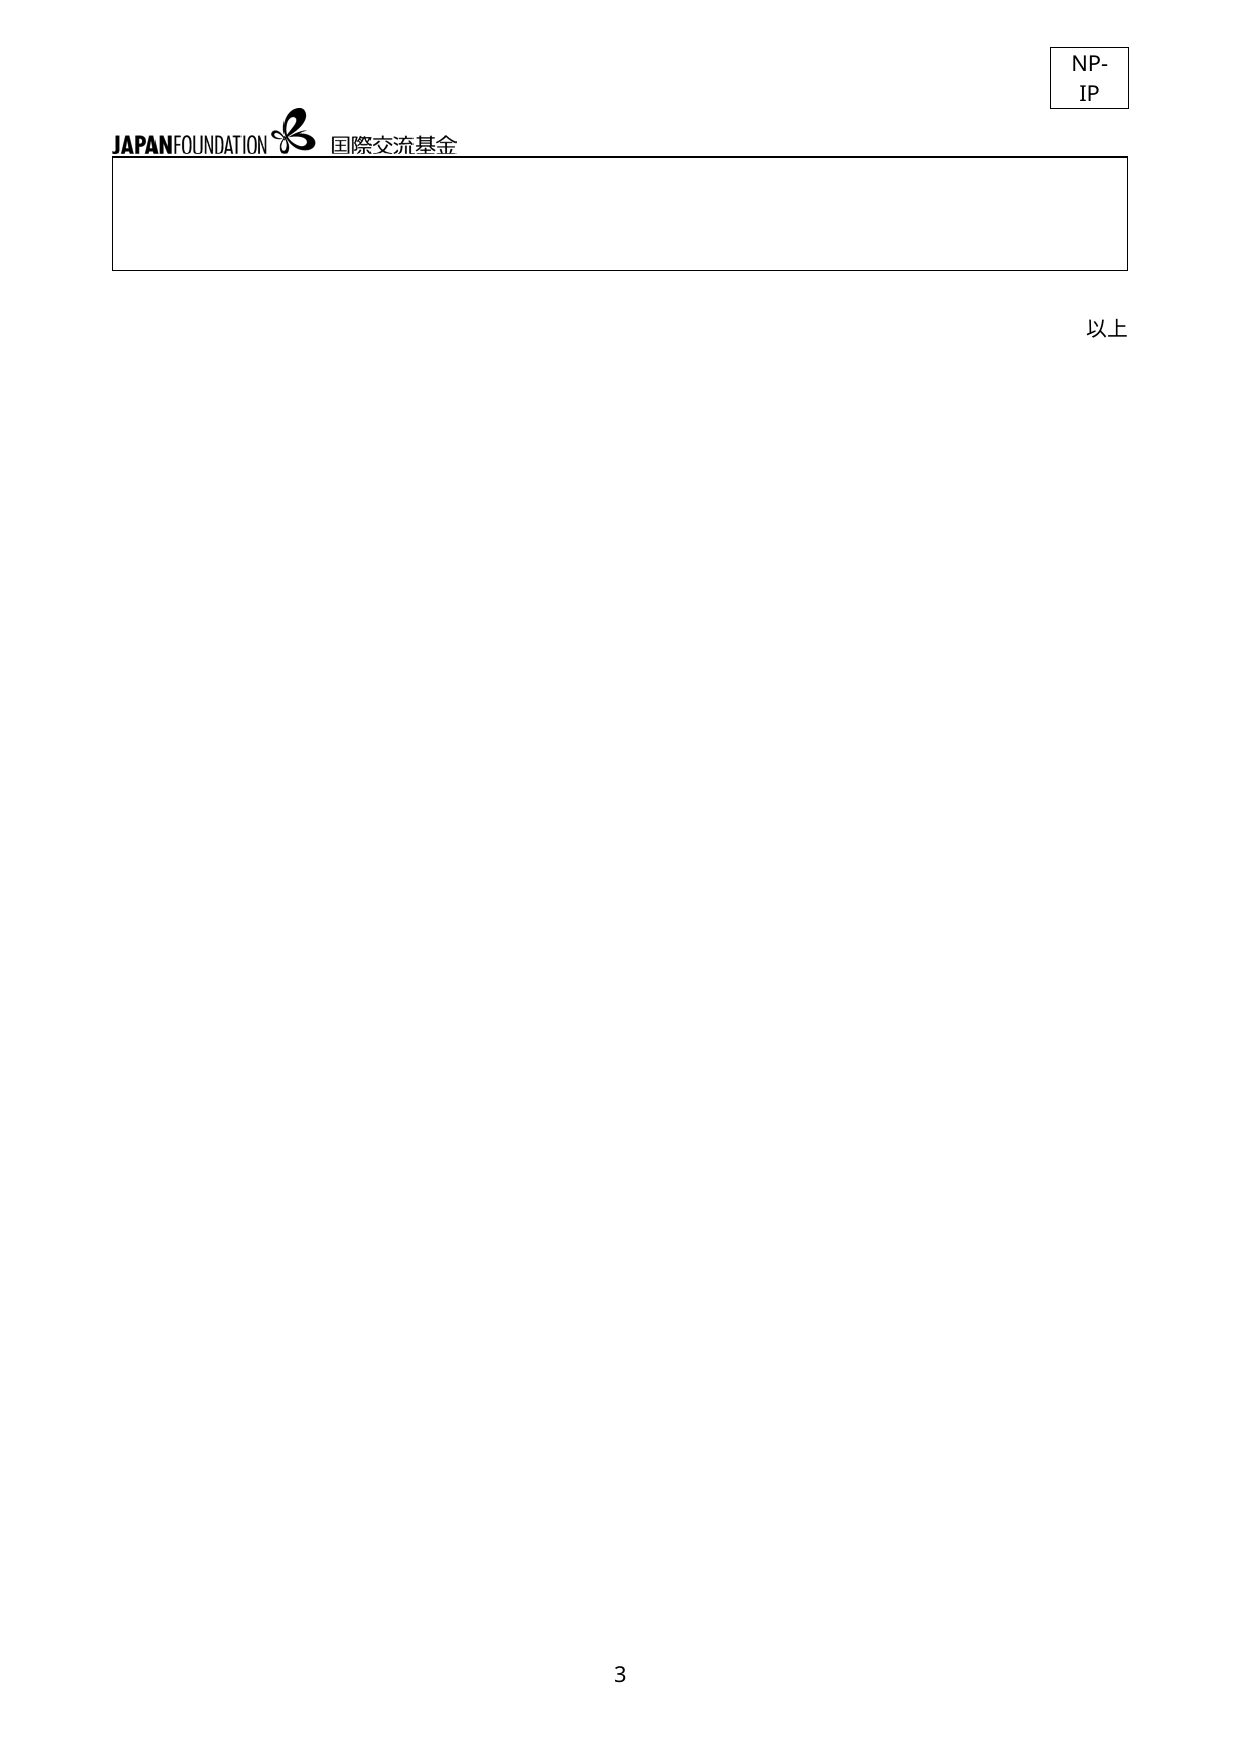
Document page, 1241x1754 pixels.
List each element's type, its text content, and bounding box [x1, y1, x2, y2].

picture [112, 108, 457, 154]
text 以上 [112, 308, 1128, 346]
table_cell [113, 158, 1127, 270]
